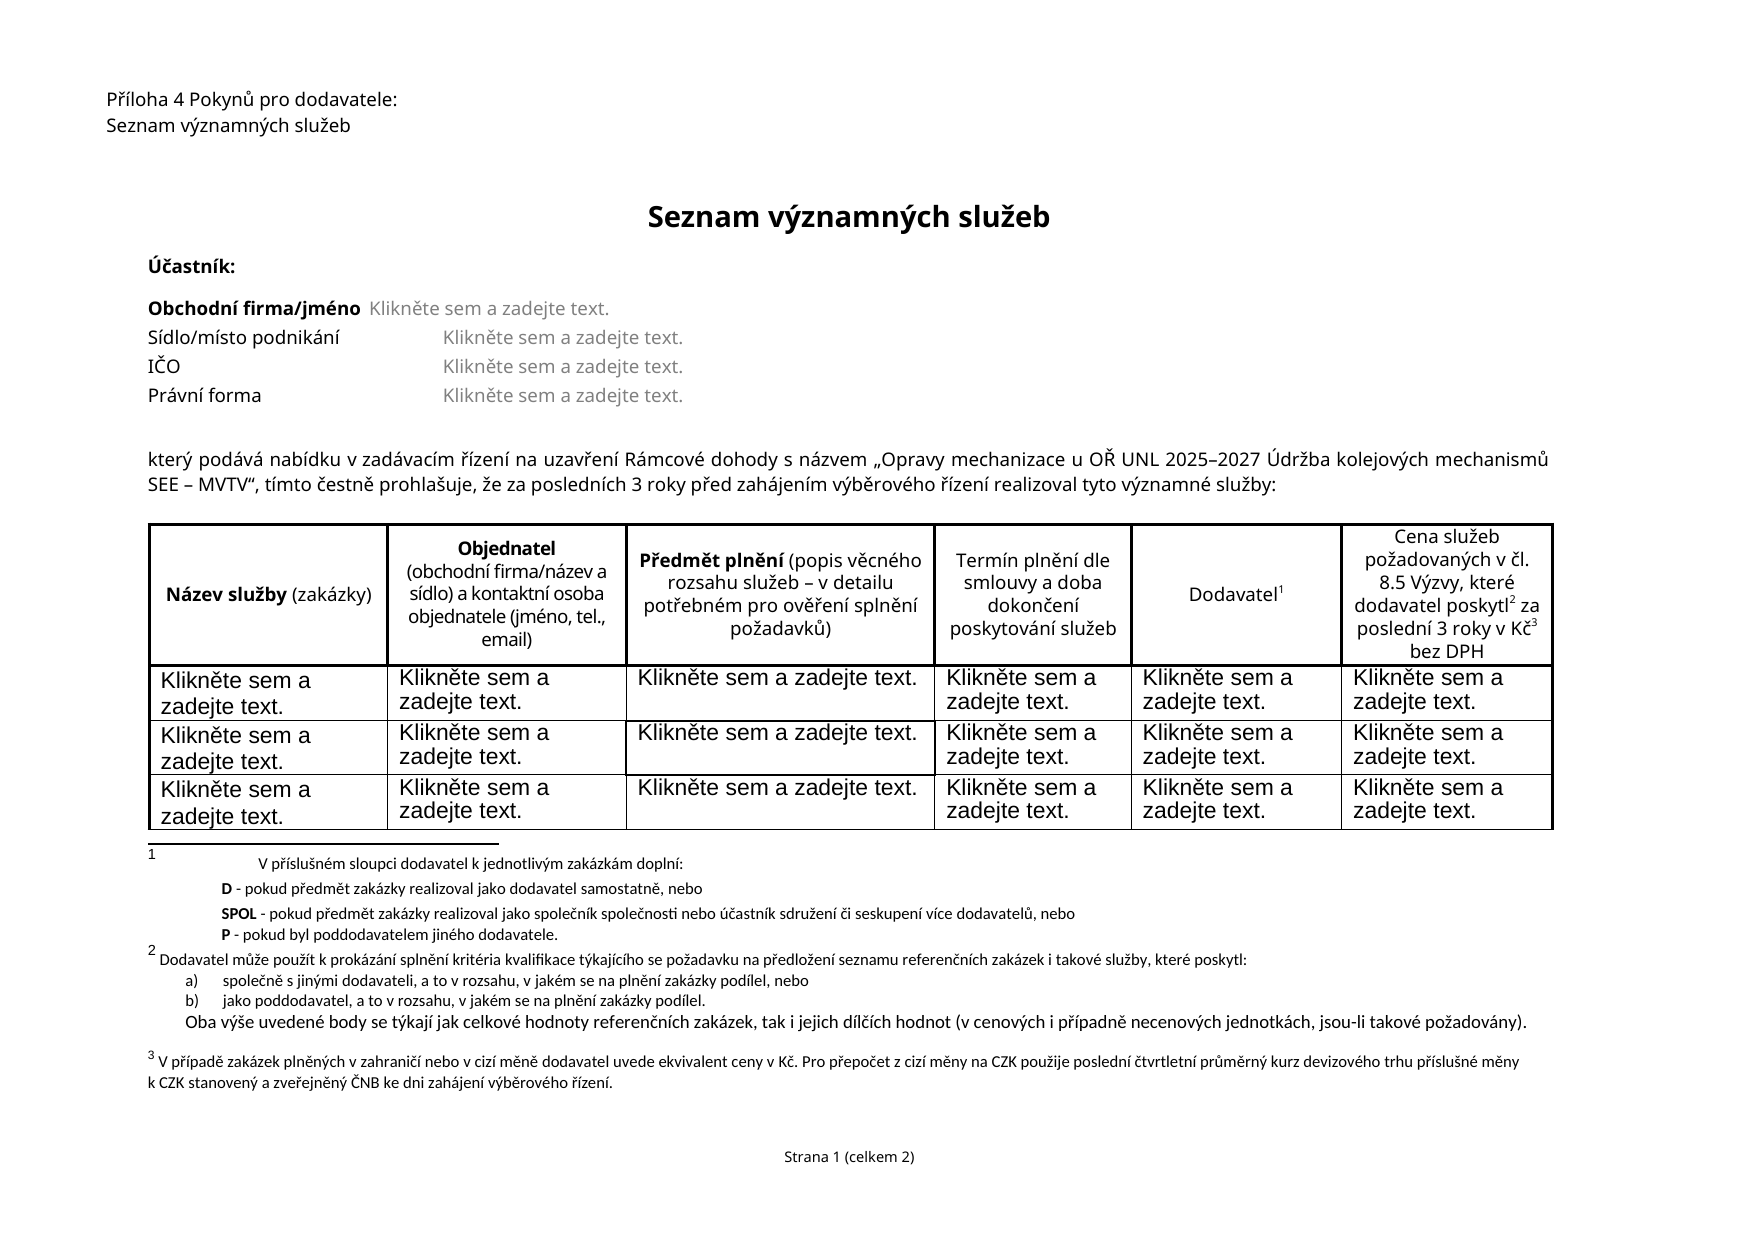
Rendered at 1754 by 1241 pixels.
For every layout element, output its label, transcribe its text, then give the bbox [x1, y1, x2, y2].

text IČO [148, 350, 1551, 379]
table_header Objednatel (obchodní firma/název a sídlo) a kontaktní osoba objednatele (jméno, tel., email) [389, 526, 625, 664]
text Sídlo/místo podnikání [148, 321, 1551, 350]
table_header Cena služeb požadovaných v čl. 8.5 Výzvy, které dodavatel poskytl za poslední 3 roky v Kč bez DPH [1343, 526, 1551, 664]
title Seznam významných služeb [148, 196, 1551, 236]
text Právní forma [148, 379, 1551, 408]
table_header Termín plnění dle smlouvy a doba dokončení poskytování služeb [936, 526, 1130, 664]
text Účastník: [148, 249, 1551, 279]
table_header Dodavatel [1133, 526, 1340, 664]
text Obchodní firma/jméno [148, 292, 1551, 321]
table_header Název služby (zakázky) [151, 526, 386, 664]
text který podává nabídku v zadávacím řízení na uzavření Rámcové dohody s názvem „Opravy mechanizace u OŘ UNL 2025–2027 Údržba kolejových mechanismů SEE – MVTV“, tímto čestně prohlašuje, že za posledních 3 roky před zahájením výběrového řízení realizoval tyto významné služby: [148, 446, 1551, 497]
table_header Předmět plnění (popis věcného rozsahu služeb – v detailu potřebném pro ověření splnění požadavků) [628, 526, 933, 664]
